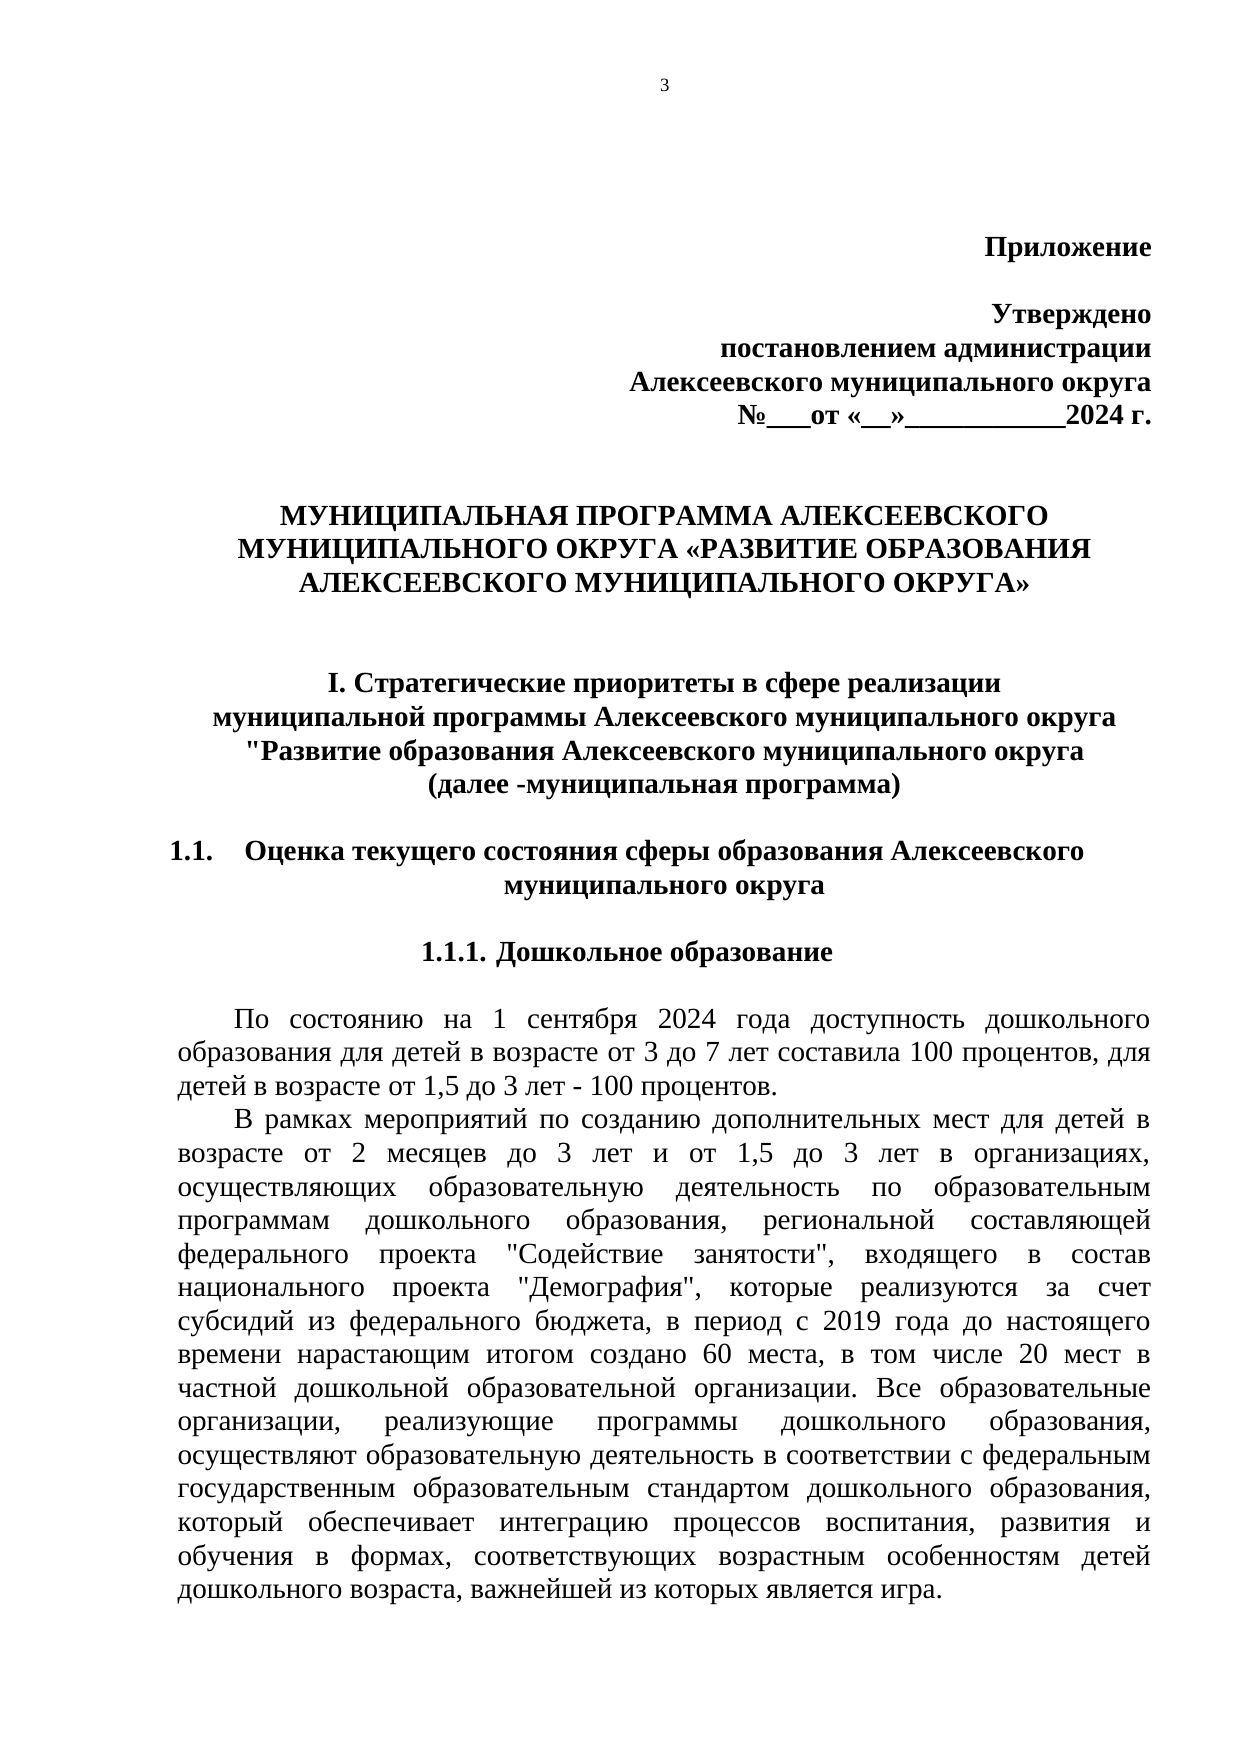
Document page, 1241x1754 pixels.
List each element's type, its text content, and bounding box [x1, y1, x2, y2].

text МУНИЦИПАЛЬНАЯ ПРОГРАММА АЛЕКСЕЕВСКОГО МУНИЦИПАЛЬНОГО ОКРУГА «РАЗВИТИЕ ОБРАЗОВАНИЯ [177, 498, 1152, 565]
text По состоянию на 1 сентября 2024 года доступность дошкольного образования для детей в возрасте от 3 до 7 лет составила 100 процентов, для детей в возрасте от 1,5 до 3 лет - 100 процентов. [177, 1001, 1152, 1102]
title I. Стратегические приоритеты в сфере реализации [177, 666, 1152, 699]
text постановлением администрации [177, 330, 1152, 364]
text Приложение [177, 229, 1152, 263]
title муниципальной программы Алексеевского муниципального округа [177, 699, 1152, 733]
title Оценка текущего состояния сферы образования Алексеевского муниципального округа [102, 833, 1152, 900]
text Алексеевского муниципального округа [177, 364, 1152, 397]
title "Развитие образования Алексеевского муниципального округа [177, 733, 1152, 766]
title №___от «__»___________2024 г. [177, 397, 1152, 431]
title Дошкольное образование [102, 934, 1152, 967]
text Утверждено [177, 297, 1152, 330]
text АЛЕКСЕЕВСКОГО МУНИЦИПАЛЬНОГО ОКРУГА» [177, 565, 1152, 598]
title (далее -муниципальная программа) [177, 766, 1152, 800]
text В рамках мероприятий по созданию дополнительных мест для детей в возрасте от 2 месяцев до 3 лет и от 1,5 до 3 лет в организациях, осуществляющих образовательную деятельность по образовательным программам дошкольного образования, региональной составляющей федерального проекта "Содействие занятости", входящего в состав национального проекта "Демография", которые реализуются за счет субсидий из федерального бюджета, в период с 2019 года до настоящего времени нарастающим итогом создано 60 места, в том числе 20 мест в частной дошкольной образовательной организации. Все образовательные организации, реализующие программы дошкольного образования, осуществляют образовательную деятельность в соответствии с федеральным государственным образовательным стандартом дошкольного образования, который обеспечивает интеграцию процессов воспитания, развития и обучения в формах, соответствующих возрастным особенностям детей дошкольного возраста, важнейшей из которых является игра. [177, 1102, 1152, 1605]
